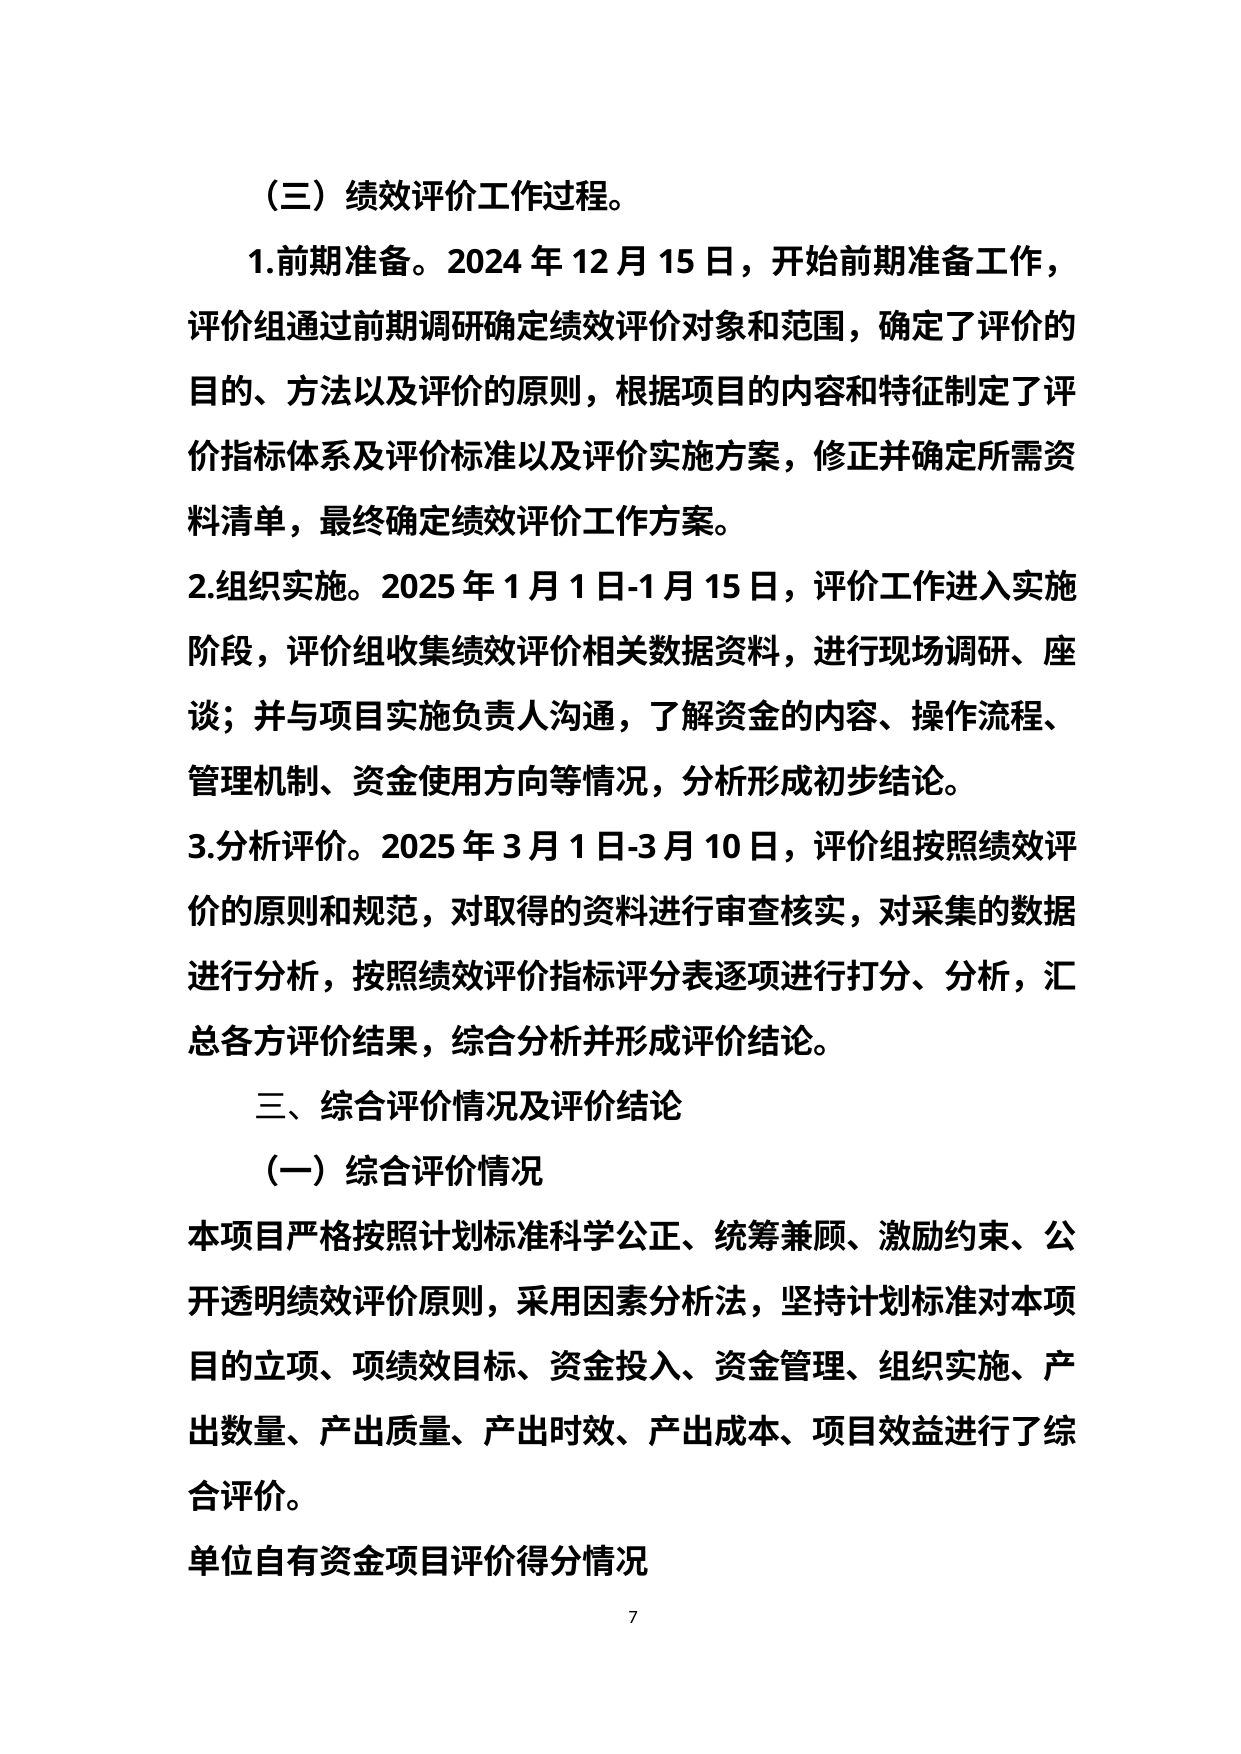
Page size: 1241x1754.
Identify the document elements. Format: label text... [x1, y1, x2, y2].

text 1.前期准备。2024年12月15日，开始前期准备工作，评价组通过前期调研确定绩效评价对象和范围，确定了评价的目的、方法以及评价的原则，根据项目的内容和特征制定了评价指标体系及评价标准以及评价实施方案，修正并确定所需资料清单，最终确定绩效评价工作方案。 2.组织实施。2025年1月1日-1月15日，评价工作进入实施阶段，评价组收集绩效评价相关数据资料，进行现场调研、座谈；并与项目实施负责人沟通，了解资金的内容、操作流程、管理机制、资金使用方向等情况，分析形成初步结论。 3.分析评价。2025年3月1日-3月10日，评价组按照绩效评价的原则和规范，对取得的资料进行审查核实，对采集的数据进行分析，按照绩效评价指标评分表逐项进行打分、分析，汇总各方评价结果，综合分析并形成评价结论。 [187, 227, 1078, 1072]
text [187, 1137, 1078, 1592]
text （三）绩效评价工作过程。 [187, 162, 1078, 227]
text 三、综合评价情况及评价结论 [187, 1072, 1078, 1137]
